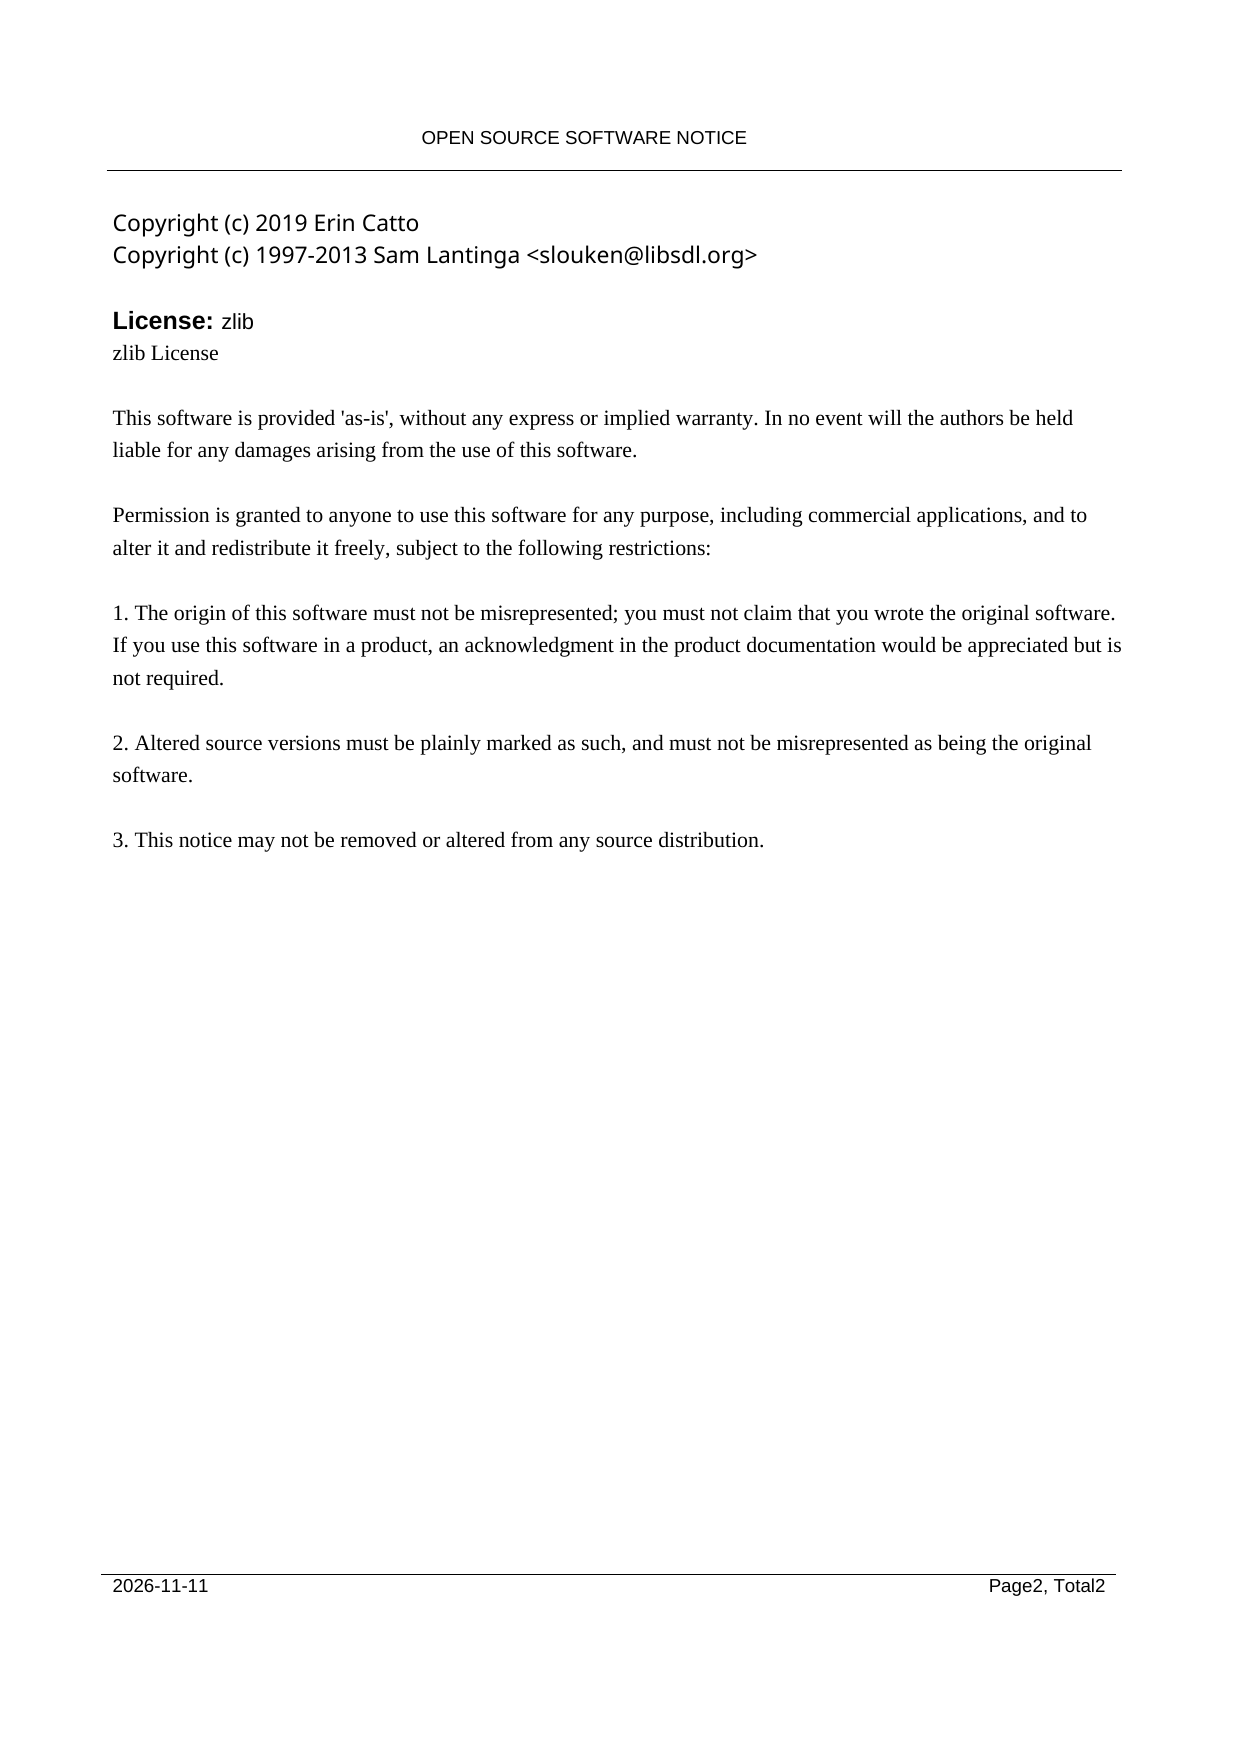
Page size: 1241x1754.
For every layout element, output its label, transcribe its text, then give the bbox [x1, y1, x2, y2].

text zlib License This software is provided 'as-is', without any express or implied warranty. In no event will the authors be held liable for any damages arising from the use of this software. Permission is granted to anyone to use this software for any purpose, including commercial applications, and to alter it and redistribute it freely, subject to the following restrictions: 1. The origin of this software must not be misrepresented; you must not claim that you wrote the original software. If you use this software in a product, an acknowledgment in the product documentation would be appreciated but is not required. 2. Altered source versions must be plainly marked as such, and must not be misrepresented as being the original software. 3. This notice may not be removed or altered from any source distribution. [112, 336, 1128, 889]
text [112, 206, 1128, 304]
text License: zlib [112, 304, 1128, 336]
